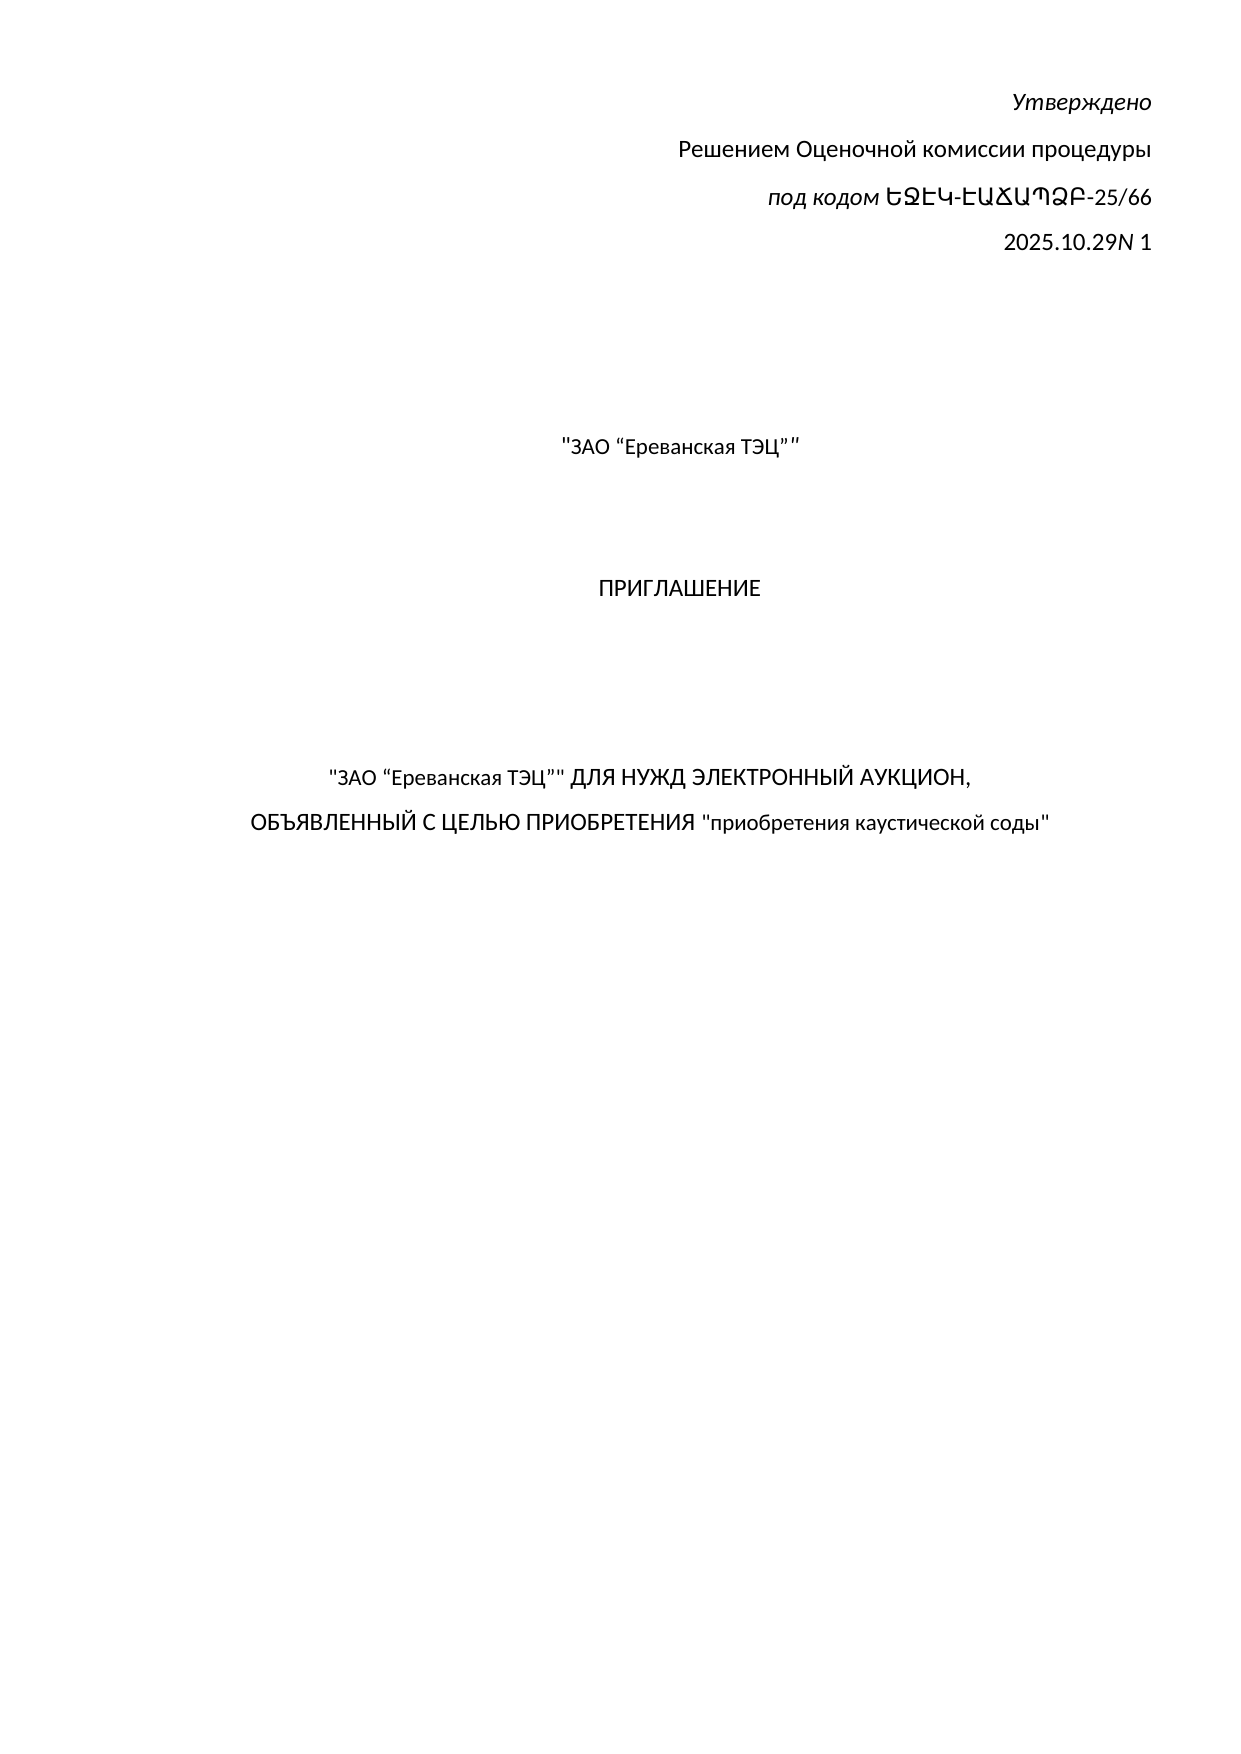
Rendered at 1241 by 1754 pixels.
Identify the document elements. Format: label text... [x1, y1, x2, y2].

text Решением Оценочной комиссии процедуры [148, 134, 1152, 164]
text под кодом ԵՋԷԿ-ԷԱՃԱՊՁԲ-25/66 2025.10.29 N 1 [148, 181, 1152, 257]
text Утверждено [148, 86, 1152, 117]
text ОБЪЯВЛЕННЫЙ С ЦЕЛЬЮ ПРИОБРЕТЕНИЯ "приобретения каустической соды" [148, 807, 1152, 837]
text "ЗАО “Ереванская ТЭЦ”" ДЛЯ НУЖД ЭЛЕКТРОННЫЙ АУКЦИОН, [148, 761, 1152, 791]
text "ЗАО “Ереванская ТЭЦ”" [148, 431, 1152, 461]
text ПРИГЛАШЕНИЕ [148, 572, 1152, 603]
